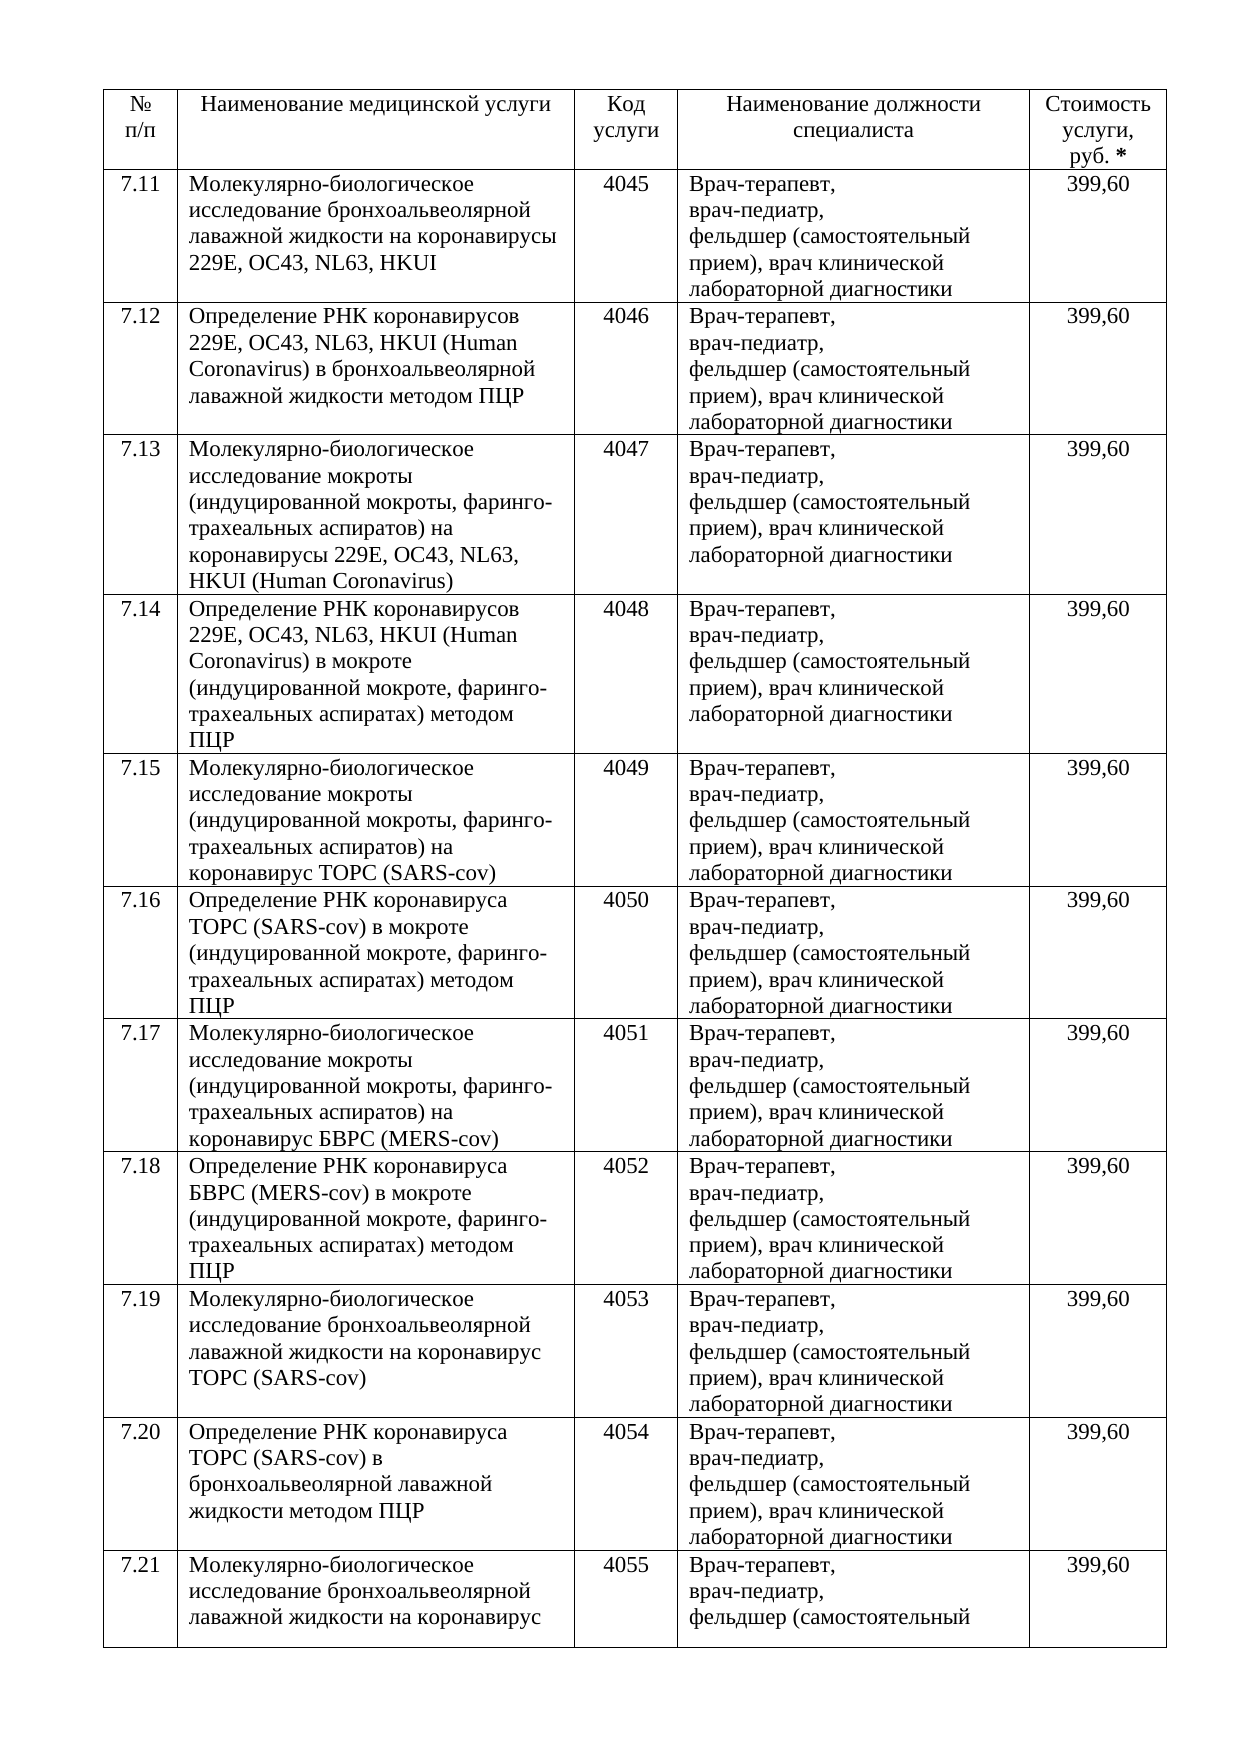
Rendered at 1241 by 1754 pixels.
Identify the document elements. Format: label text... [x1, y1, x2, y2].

table_cell 399,60 [1030, 1551, 1166, 1647]
table_cell 4050 [575, 887, 677, 1018]
table_cell 4047 [575, 435, 677, 593]
table_cell 4045 [575, 170, 677, 302]
table_cell 7.21 [104, 1551, 177, 1647]
table_cell Врач-терапевт, врач-педиатр, фельдшер (самостоятельный прием), врач клинической лабораторной диагностики [678, 1019, 1029, 1151]
table_cell Определение РНК коронавируса ТОРС (SARS-cov) в бронхоальвеолярной лаважной жидкости методом ПЦР [178, 1418, 574, 1549]
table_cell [678, 1551, 1029, 1647]
table_cell Определение РНК коронавирусов 229E, OC43, NL63, HKUI (Human Coronavirus) в мокроте (индуцированной мокроте, фаринго-трахеальных аспиратах) методом ПЦР [178, 595, 574, 753]
table_cell 4048 [575, 595, 677, 753]
table_cell 4053 [575, 1285, 677, 1417]
table_cell 4055 [575, 1551, 677, 1647]
table_cell 7.14 [104, 595, 177, 753]
table_cell Молекулярно-биологическое исследование мокроты (индуцированной мокроты, фаринго-трахеальных аспиратов) на коронавирус БВРС (MERS-cov) [178, 1019, 574, 1151]
table_cell 399,60 [1030, 887, 1166, 1018]
table_header Наименование должности специалиста [678, 90, 1029, 169]
table_header Стоимость услуги, руб. * [1030, 90, 1166, 169]
table_cell Определение РНК коронавируса БВРС (MERS-cov) в мокроте (индуцированной мокроте, фаринго-трахеальных аспиратах) методом ПЦР [178, 1152, 574, 1284]
table_cell Врач-терапевт, врач-педиатр, фельдшер (самостоятельный прием), врач клинической лабораторной диагностики [678, 1285, 1029, 1417]
table_cell 4051 [575, 1019, 677, 1151]
table_cell Определение РНК коронавирусов 229E, OC43, NL63, HKUI (Human Coronavirus) в бронхоальвеолярной лаважной жидкости методом ПЦР [178, 303, 574, 434]
table_cell 399,60 [1030, 435, 1166, 593]
table_cell 7.12 [104, 303, 177, 434]
table_cell Врач-терапевт, врач-педиатр, фельдшер (самостоятельный прием), врач клинической лабораторной диагностики [678, 754, 1029, 886]
table_cell 399,60 [1030, 595, 1166, 753]
table_cell Молекулярно-биологическое исследование мокроты (индуцированной мокроты, фаринго-трахеальных аспиратов) на коронавирус ТОРС (SARS-cov) [178, 754, 574, 886]
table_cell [678, 170, 1029, 302]
table_cell Врач-терапевт, врач-педиатр, фельдшер (самостоятельный прием), врач клинической лабораторной диагностики [678, 887, 1029, 1018]
table_header № п/п [104, 90, 177, 169]
table_cell 399,60 [1030, 1152, 1166, 1284]
table_cell 7.15 [104, 754, 177, 886]
table_cell Молекулярно-биологическое исследование мокроты (индуцированной мокроты, фаринго-трахеальных аспиратов) на коронавирусы 229E, OC43, NL63, HKUI (Human Coronavirus) [178, 435, 574, 593]
table_cell 399,60 [1030, 303, 1166, 434]
table_cell 399,60 [1030, 1418, 1166, 1549]
table_cell 7.20 [104, 1418, 177, 1549]
table_cell Молекулярно-биологическое исследование бронхоальвеолярной лаважной жидкости на коронавирусы 229E, OC43, NL63, HKUI [178, 170, 574, 302]
table_cell 7.18 [104, 1152, 177, 1284]
table_cell 7.11 [104, 170, 177, 302]
table_header Код услуги [575, 90, 677, 169]
table_cell 7.17 [104, 1019, 177, 1151]
table_cell Врач-терапевт, врач-педиатр, фельдшер (самостоятельный прием), врач клинической лабораторной диагностики [678, 303, 1029, 434]
table_cell Врач-терапевт, врач-педиатр, фельдшер (самостоятельный прием), врач клинической лабораторной диагностики [678, 435, 1029, 593]
table_cell Врач-терапевт, врач-педиатр, фельдшер (самостоятельный прием), врач клинической лабораторной диагностики [678, 595, 1029, 753]
table_cell 399,60 [1030, 1285, 1166, 1417]
table_cell 4054 [575, 1418, 677, 1549]
table_cell 399,60 [1030, 754, 1166, 886]
table_cell Молекулярно-биологическое исследование бронхоальвеолярной лаважной жидкости на коронавирус ТОРС (SARS-cov) [178, 1285, 574, 1417]
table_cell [178, 1551, 574, 1647]
table_cell Определение РНК коронавируса ТОРС (SARS-cov) в мокроте (индуцированной мокроте, фаринго-трахеальных аспиратах) методом ПЦР [178, 887, 574, 1018]
table_cell 4046 [575, 303, 677, 434]
table_cell 4049 [575, 754, 677, 886]
table_cell Врач-терапевт, врач-педиатр, фельдшер (самостоятельный прием), врач клинической лабораторной диагностики [678, 1418, 1029, 1549]
table_cell 7.13 [104, 435, 177, 593]
table_cell 399,60 [1030, 170, 1166, 302]
table_cell 4052 [575, 1152, 677, 1284]
table_cell 7.19 [104, 1285, 177, 1417]
table_cell 399,60 [1030, 1019, 1166, 1151]
table_header Наименование медицинской услуги [178, 90, 574, 169]
table_cell 7.16 [104, 887, 177, 1018]
table_cell Врач-терапевт, врач-педиатр, фельдшер (самостоятельный прием), врач клинической лабораторной диагностики [678, 1152, 1029, 1284]
